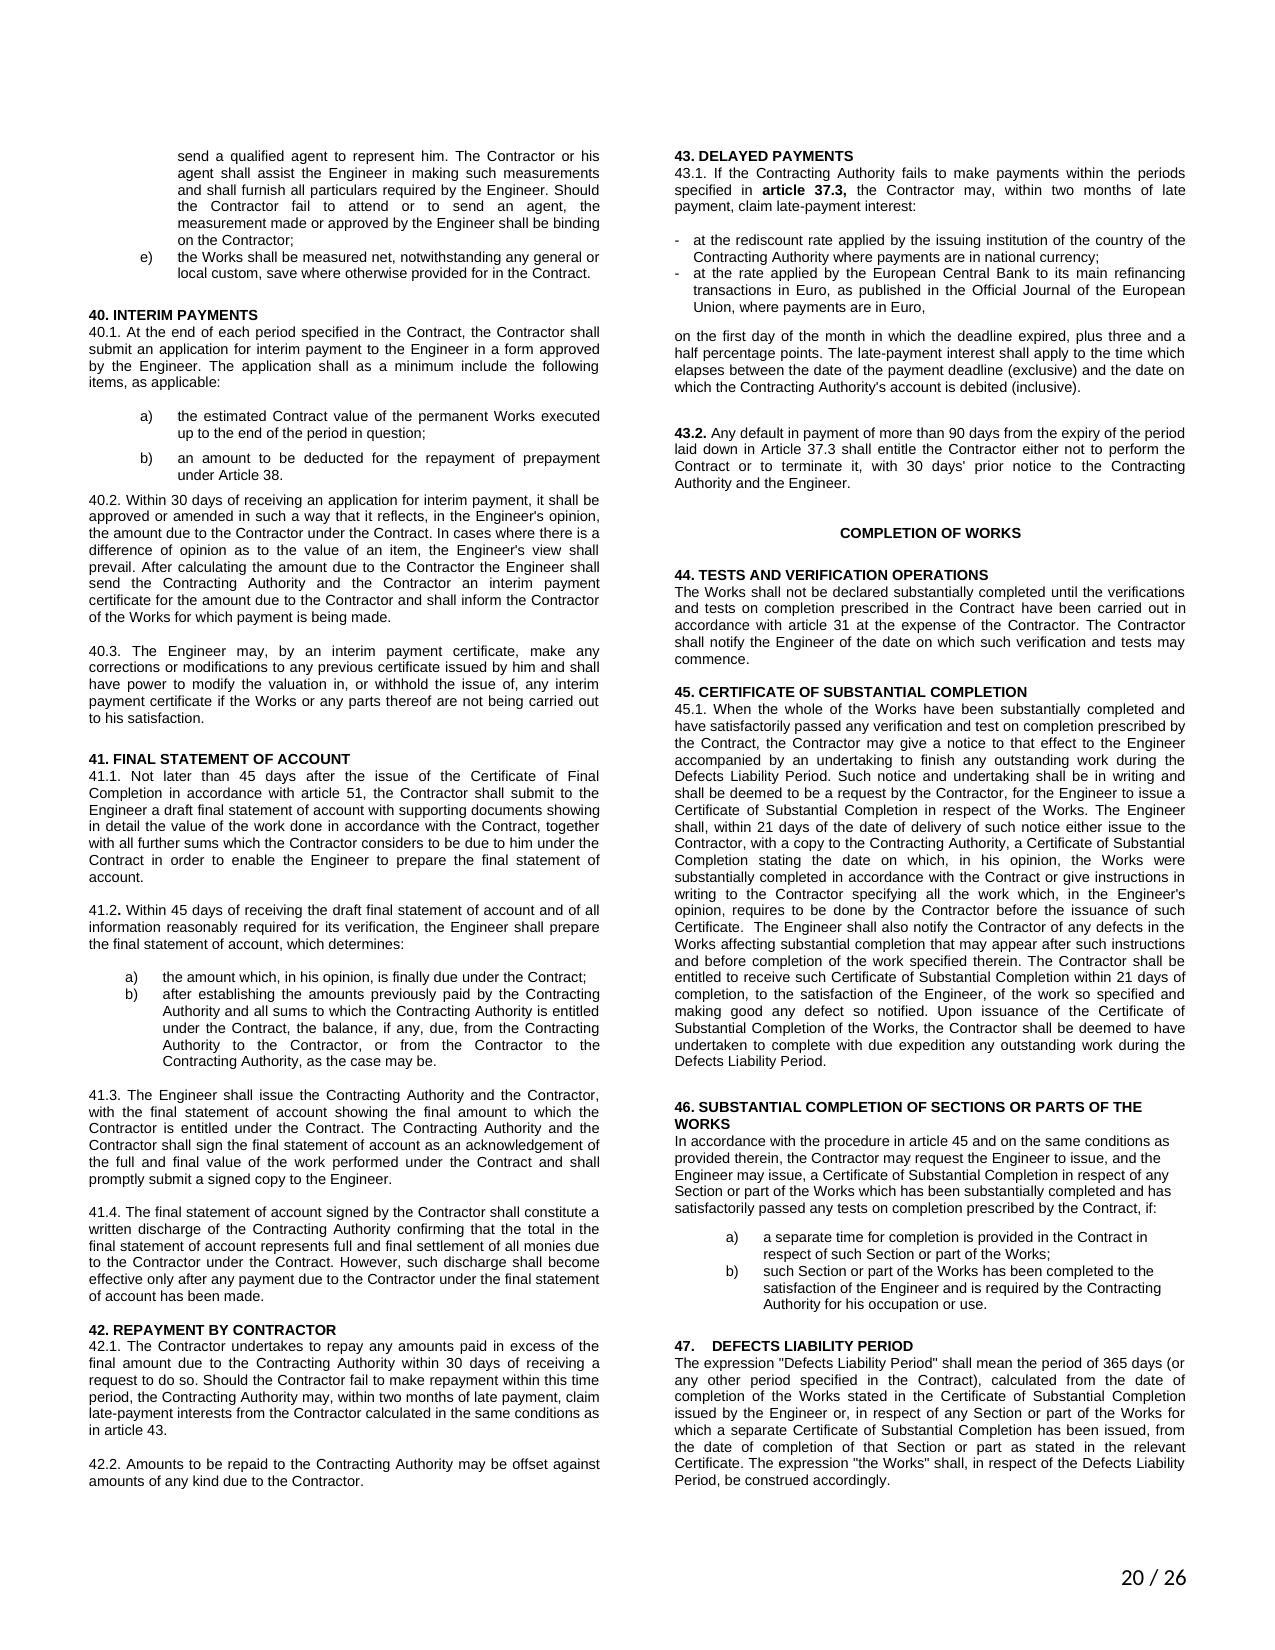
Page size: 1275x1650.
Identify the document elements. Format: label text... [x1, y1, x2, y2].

subtitle 44. TESTS AND VERIFICATION OPERATIONS [674, 567, 1186, 583]
text 42. REPAYMENT BY CONTRACTOR [89, 1321, 601, 1338]
subtitle 40. INTERIM PAYMENTS [89, 307, 601, 324]
subtitle 46. SUBSTANTIAL COMPLETION OF SECTIONS OR PARTS OF THE WORKS [674, 1099, 1186, 1133]
text 42.2. Amounts to be repaid to the Contracting Authority may be offset against amounts of any kind due to the Contractor. [89, 1455, 601, 1489]
text 41.1. Not later than 45 days after the issue of the Certificate of Final Completion in accordance with article 51, the Contractor shall submit to the Engineer a draft final statement of account with supporting documents showing in detail the value of the work done in accordance with the Contract, together with all further sums which the Contractor considers to be due to him under the Contract in order to enable the Engineer to prepare the final statement of account. [89, 768, 601, 885]
list DEFECTS LIABILITY PERIOD [674, 1338, 1186, 1354]
text 41.4. The final statement of account signed by the Contractor shall constitute a written discharge of the Contracting Authority confirming that the total in the final statement of account represents full and final settlement of all monies due to the Contractor under the Contract. However, such discharge shall become effective only after any payment due to the Contractor under the final statement of account has been made. [89, 1204, 601, 1304]
list the Works shall be measured net, notwithstanding any general or local custom, save where otherwise provided for in the Contract. [140, 248, 601, 282]
text - at the rate applied by the European Central Bank to its main refinancing transactions in Euro, as published in the Official Journal of the European Union, where payments are in Euro, [674, 265, 1186, 315]
subtitle 43. DELAYED PAYMENTS [674, 148, 1186, 164]
subtitle 41. FINAL STATEMENT OF ACCOUNT [89, 751, 601, 768]
text - at the rediscount rate applied by the issuing institution of the country of the Contracting Authority where payments are in national currency; [674, 232, 1186, 265]
text 42.1. The Contractor undertakes to repay any amounts paid in excess of the final amount due to the Contracting Authority within 30 days of receiving a request to do so. Should the Contractor fail to make repayment within this time period, the Contracting Authority may, within two months of late payment, claim late-payment interests from the Contractor calculated in the same conditions as in article 43. [89, 1338, 601, 1439]
text In accordance with the procedure in article 45 and on the same conditions as provided therein, the Contractor may request the Engineer to issue, and the Engineer may issue, a Certificate of Substantial Completion in respect of any Section or part of the Works which has been substantially completed and has satisfactorily passed any tests on completion prescribed by the Contract, if: [674, 1133, 1186, 1216]
text 43.1. If the Contracting Authority fails to make payments within the periods specified in article 37.3, the Contractor may, within two months of late payment, claim late-payment interest: [674, 164, 1186, 215]
text 40.1. At the end of each period specified in the Contract, the Contractor shall submit an application for interim payment to the Engineer in a form approved by the Engineer. The application shall as a minimum include the following items, as applicable: [89, 324, 601, 391]
text 41.2. Within 45 days of receiving the draft final statement of account and of all information reasonably required for its verification, the Engineer shall prepare the final statement of account, which determines: [89, 902, 601, 952]
text a) the estimated Contract value of the permanent Works executed up to the end of the period in question; [140, 407, 601, 441]
subtitle 45. CERTIFICATE OF SUBSTANTIAL COMPLETION [674, 684, 1186, 701]
text on the first day of the month in which the deadline expired, plus three and a half percentage points. The late-payment interest shall apply to the time which elapses between the date of the payment deadline (exclusive) and the date on which the Contracting Authority's account is debited (inclusive). [674, 328, 1186, 395]
subtitle COMPLETION OF WORKS [674, 525, 1186, 542]
text 41.3. The Engineer shall issue the Contracting Authority and the Contractor, with the final statement of account showing the final amount to which the Contractor is entitled under the Contract. The Contracting Authority and the Contractor shall sign the final statement of account as an acknowledgement of the full and final value of the work performed under the Contract and shall promptly submit a signed copy to the Engineer. [89, 1086, 601, 1187]
list such Section or part of the Works has been completed to the satisfaction of the Engineer and is required by the Contracting Authority for his occupation or use. [726, 1262, 1186, 1313]
text b) an amount to be deducted for the repayment of prepayment under Article 38. [140, 449, 601, 483]
text b) after establishing the amounts previously paid by the Contracting Authority and all sums to which the Contracting Authority is entitled under the Contract, the balance, if any, due, from the Contracting Authority to the Contractor, or from the Contractor to the Contracting Authority, as the case may be. [125, 986, 601, 1070]
text 40.3. The Engineer may, by an interim payment certificate, make any corrections or modifications to any previous certificate issued by him and shall have power to modify the valuation in, or withhold the issue of, any interim payment certificate if the Works or any parts thereof are not being carried out to his satisfaction. [89, 642, 601, 726]
list a separate time for completion is provided in the Contract in respect of such Section or part of the Works; [726, 1229, 1186, 1262]
text a) the amount which, in his opinion, is finally due under the Contract; [125, 969, 601, 986]
text The expression "Defects Liability Period" shall mean the period of 365 days (or any other period specified in the Contract), calculated from the date of completion of the Works stated in the Certificate of Substantial Completion issued by the Engineer or, in respect of any Section or part of the Works for which a separate Certificate of Substantial Completion has been issued, from the date of completion of that Section or part as stated in the relevant Certificate. The expression "the Works" shall, in respect of the Defects Liability Period, be construed accordingly. [674, 1354, 1186, 1489]
text 40.2. Within 30 days of receiving an application for interim payment, it shall be approved or amended in such a way that it reflects, in the Engineer's opinion, the amount due to the Contractor under the Contract. In cases where there is a difference of opinion as to the value of an item, the Engineer's view shall prevail. After calculating the amount due to the Contractor the Engineer shall send the Contracting Authority and the Contractor an interim payment certificate for the amount due to the Contractor and shall inform the Contractor of the Works for which payment is being made. [89, 491, 601, 625]
text 45.1. When the whole of the Works have been substantially completed and have satisfactorily passed any verification and test on completion prescribed by the Contract, the Contractor may give a notice to that effect to the Engineer accompanied by an undertaking to finish any outstanding work during the Defects Liability Period. Such notice and undertaking shall be in writing and shall be deemed to be a request by the Contractor, for the Engineer to issue a Certificate of Substantial Completion in respect of the Works. The Engineer shall, within 21 days of the date of delivery of such notice either issue to the Contractor, with a copy to the Contracting Authority, a Certificate of Substantial Completion stating the date on which, in his opinion, the Works were substantially completed in accordance with the Contract or give instructions in writing to the Contractor specifying all the work which, in the Engineer's opinion, requires to be done by the Contractor before the issuance of such Certificate. The Engineer shall also notify the Contractor of any defects in the Works affecting substantial completion that may appear after such instructions and before completion of the work specified therein. The Contractor shall be entitled to receive such Certificate of Substantial Completion within 21 days of completion, to the satisfaction of the Engineer, of the work so specified and making good any defect so notified. Upon issuance of the Certificate of Substantial Completion of the Works, the Contractor shall be deemed to have undertaken to complete with due expedition any outstanding work during the Defects Liability Period. [674, 701, 1186, 1070]
text 43.2. Any default in payment of more than 90 days from the expiry of the period laid down in Article 37.3 shall entitle the Contractor either not to perform the Contract or to terminate it, with 30 days' prior notice to the Contracting Authority and the Engineer. [674, 424, 1186, 491]
text The Works shall not be declared substantially completed until the verifications and tests on completion prescribed in the Contract have been carried out in accordance with article 31 at the expense of the Contractor. The Contractor shall notify the Engineer of the date on which such verification and tests may commence. [674, 583, 1186, 667]
